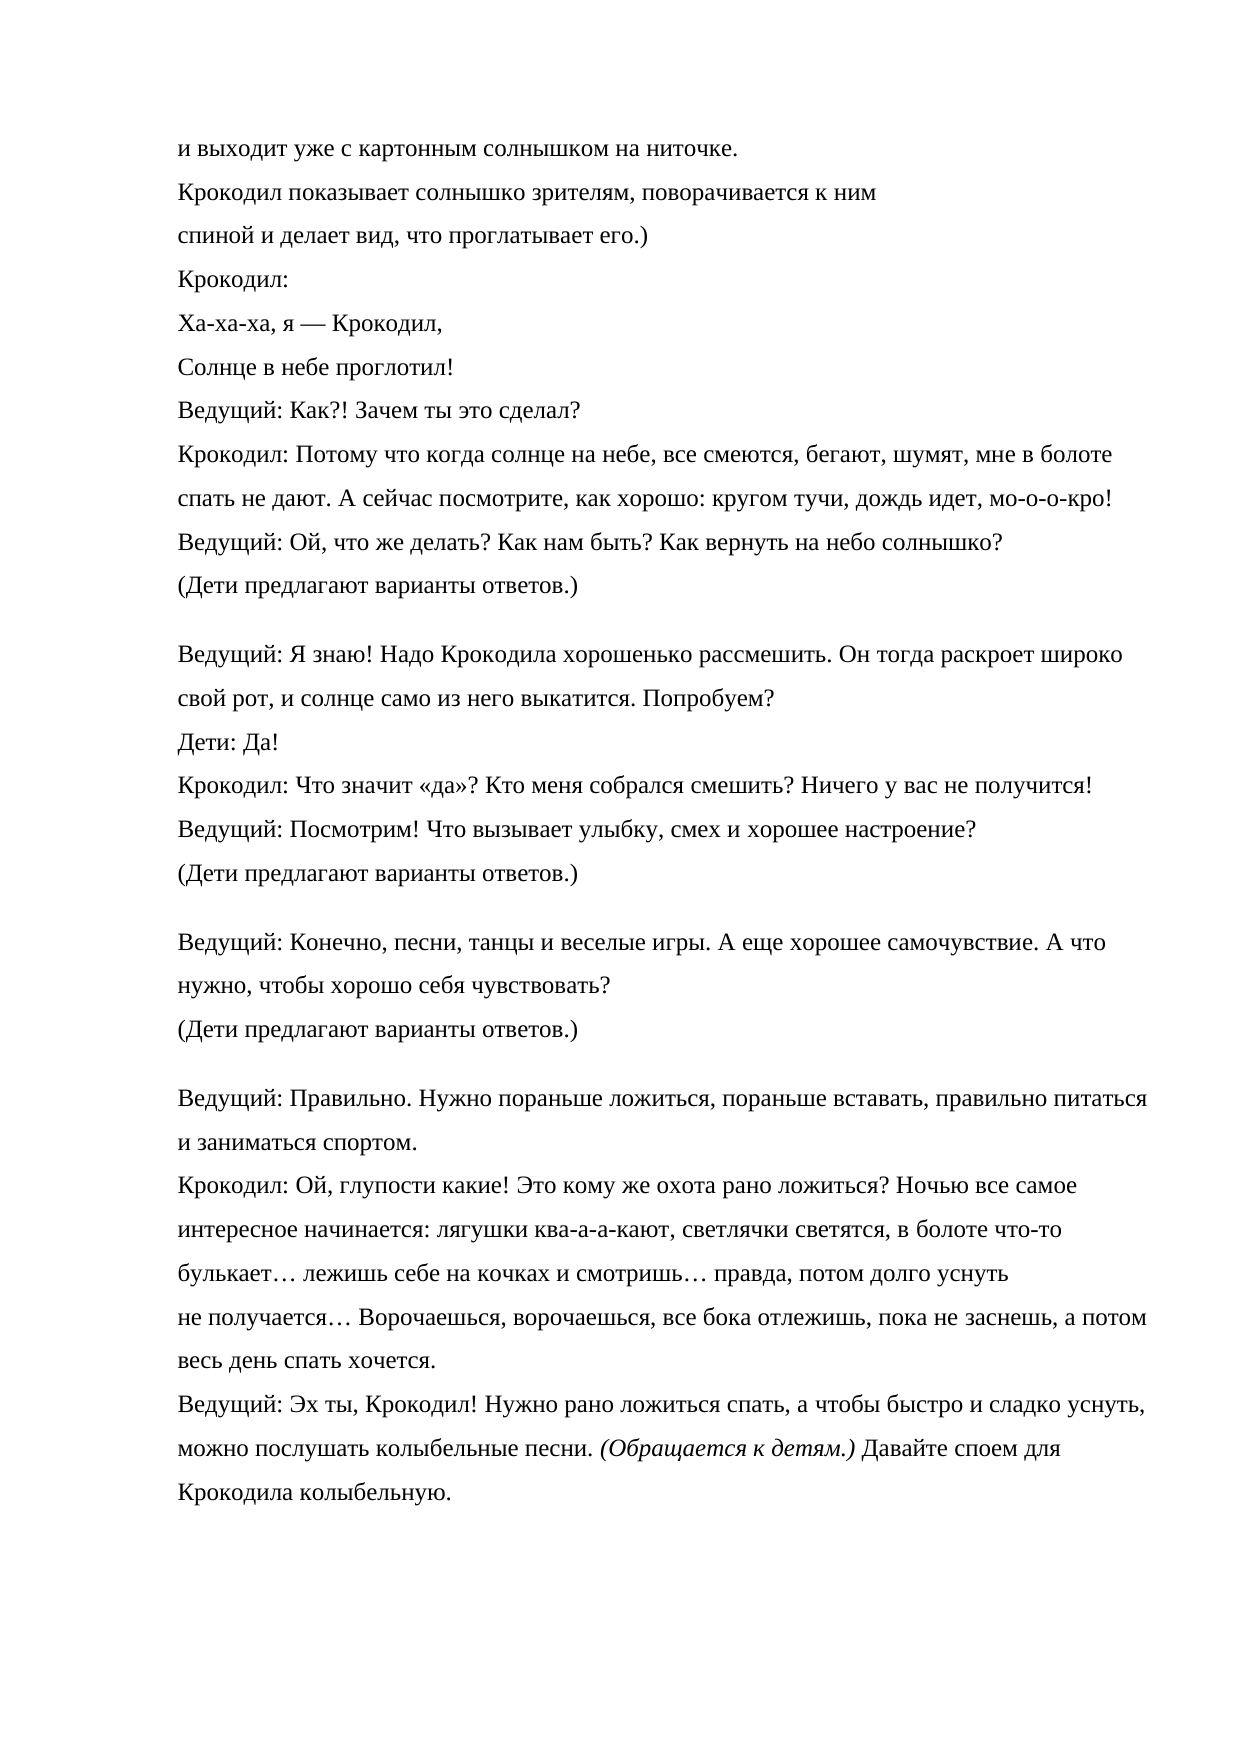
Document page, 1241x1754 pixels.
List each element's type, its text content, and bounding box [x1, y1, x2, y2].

text Крокодил: Потому что когда солнце на небе, все смеются, бегают, шумят, мне в болоте спать не дают. А сейчас посмотрите, как хорошо: кругом тучи, дождь идет, мо-о-о-кро! [177, 424, 1152, 512]
text (Дети предлагают варианты ответов.) [177, 843, 1152, 887]
text Ведущий: Конечно, песни, танцы и веселые игры. А еще хорошее самочувствие. А что нужно, чтобы хорошо себя чувствовать? [177, 912, 1152, 999]
text Дети: Да! [177, 712, 1152, 756]
text Ведущий: Посмотрим! Что вызывает улыбку, смех и хорошее настроение? [177, 799, 1152, 843]
text Ведущий: Как?! Зачем ты это сделал? [177, 381, 1152, 424]
text Ведущий: Эх ты, Крокодил! Нужно рано ложиться спать, а чтобы быстро и сладко уснуть, можно послушать колыбельные песни. (Обращается к детям.) Давайте споем для Крокодила колыбельную. [177, 1374, 1152, 1506]
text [177, 118, 1152, 249]
text Ведущий: Я знаю! Надо Крокодила хорошенько рассмешить. Он тогда раскроет широко свой рот, и солнце само из него выкатится. Попробуем? [177, 624, 1152, 712]
text Ведущий: Правильно. Нужно пораньше ложиться, пораньше вставать, правильно питаться и заниматься спортом. [177, 1068, 1152, 1156]
text Крокодил: Ха-ха-ха, я — Крокодил, Солнце в небе проглотил! [177, 249, 1152, 381]
text Ведущий: Ой, что же делать? Как нам быть? Как вернуть на небо солнышко? [177, 512, 1152, 556]
text Крокодил: Что значит «да»? Кто меня собрался смешить? Ничего у вас не получится! [177, 756, 1152, 799]
text Крокодил: Ой, глупости какие! Это кому же охота рано ложиться? Ночью все самое интересное начинается: лягушки ква-а-а-кают, светлячки светятся, в болоте что-то булькает… лежишь себе на кочках и смотришь… правда, потом долго уснуть не получается… Ворочаешься, ворочаешься, все бока отлежишь, пока не заснешь, а потом весь день спать хочется. [177, 1156, 1152, 1374]
text (Дети предлагают варианты ответов.) [177, 999, 1152, 1043]
text (Дети предлагают варианты ответов.) [177, 556, 1152, 599]
